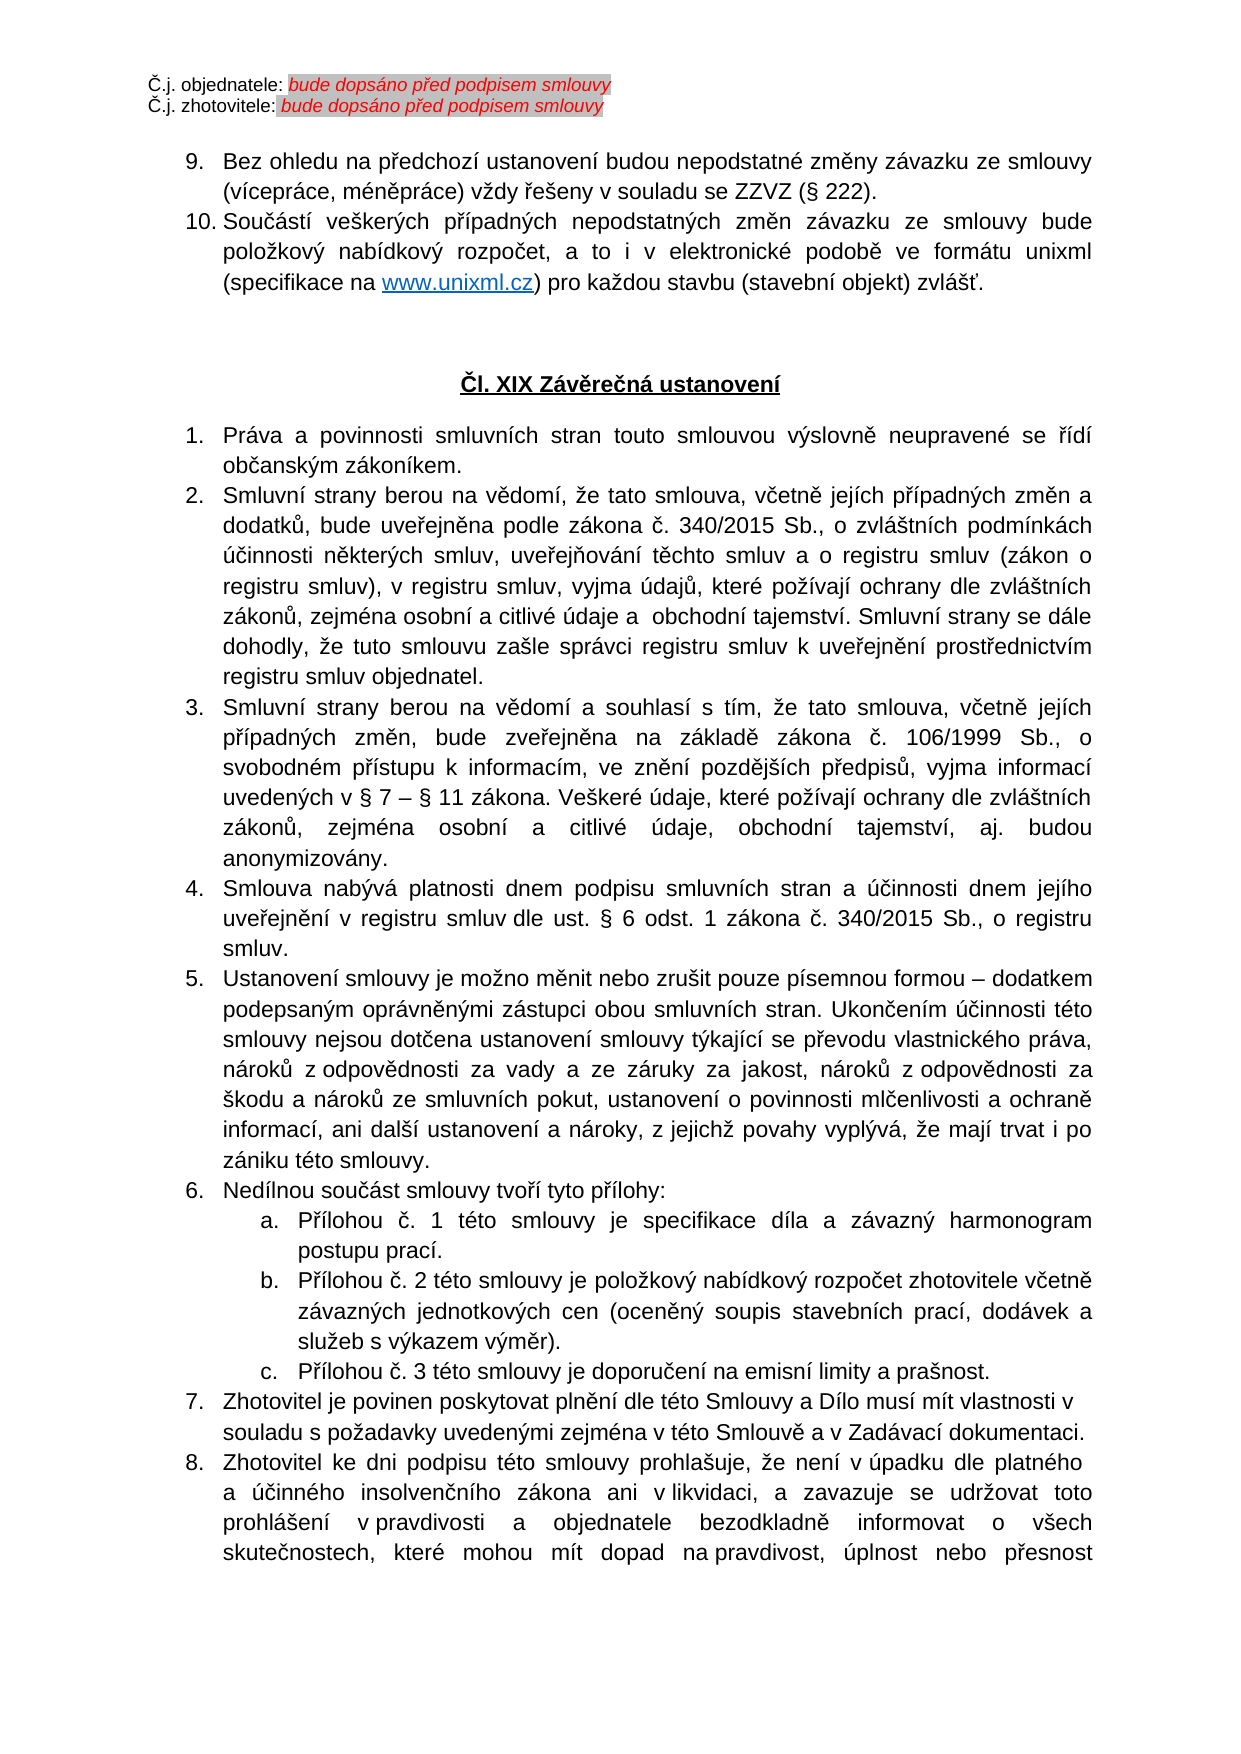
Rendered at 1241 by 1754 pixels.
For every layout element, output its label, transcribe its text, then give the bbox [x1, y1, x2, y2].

list Přílohou č. 3 této smlouvy je doporučení na emisní limity a prašnost. [260, 1358, 1093, 1384]
list Smluvní strany berou na vědomí a souhlasí s tím, že tato smlouva, včetně jejích případných změn, bude zveřejněna na základě zákona č. 106/1999 Sb., o svobodném přístupu k informacím, ve znění pozdějších předpisů, vyjma informací uvedených v § 7 – § 11 zákona. Veškeré údaje, které požívají ochrany dle zvláštních zákonů, zejména osobní a citlivé údaje, obchodní tajemství, aj. budou anonymizovány. [185, 693, 1093, 871]
list Součástí veškerých případných nepodstatných změn závazku ze smlouvy bude položkový nabídkový rozpočet, a to i v elektronické podobě ve formátu unixml (specifikace na www.unixml.cz) pro každou stavbu (stavební objekt) zvlášť. [185, 208, 1093, 295]
list Ustanovení smlouvy je možno měnit nebo zrušit pouze písemnou formou – dodatkem podepsaným oprávněnými zástupci obou smluvních stran. Ukončením účinnosti této smlouvy nejsou dotčena ustanovení smlouvy týkající se převodu vlastnického práva, nároků z odpovědnosti za vady a ze záruky za jakost, nároků z odpovědnosti za škodu a nároků ze smluvních pokut, ustanovení o povinnosti mlčenlivosti a ochraně informací, ani další ustanovení a nároky, z jejichž povahy vyplývá, že mají trvat i po zániku této smlouvy. [185, 965, 1093, 1173]
list Bez ohledu na předchozí ustanovení budou nepodstatné změny závazku ze smlouvy (vícepráce, méněpráce) vždy řešeny v souladu se ZZVZ (§ 222). [185, 148, 1093, 204]
list Smluvní strany berou na vědomí, že tato smlouva, včetně jejích případných změn a dodatků, bude uveřejněna podle zákona č. 340/2015 Sb., o zvláštních podmínkách účinnosti některých smluv, uveřejňování těchto smluv a o registru smluv (zákon o registru smluv), v registru smluv, vyjma údajů, které požívají ochrany dle zvláštních zákonů, zejména osobní a citlivé údaje a obchodní tajemství. Smluvní strany se dále dohodly, že tuto smlouvu zašle správci registru smluv k uveřejnění prostřednictvím registru smluv objednatel. [185, 482, 1093, 689]
list Přílohou č. 1 této smlouvy je specifikace díla a závazný harmonogram postupu prací. [260, 1207, 1093, 1263]
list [185, 1449, 1093, 1566]
list Přílohou č. 2 této smlouvy je položkový nabídkový rozpočet zhotovitele včetně závazných jednotkových cen (oceněný soupis stavebních prací, dodávek a služeb s výkazem výměr). [260, 1267, 1093, 1354]
list Nedílnou součást smlouvy tvoří tyto přílohy: [185, 1177, 1093, 1203]
list Práva a povinnosti smluvních stran touto smlouvou výslovně neupravené se řídí občanským zákoníkem. [185, 422, 1093, 478]
list Zhotovitel je povinen poskytovat plnění dle této Smlouvy a Dílo musí mít vlastnosti v souladu s požadavky uvedenými zejména v této Smlouvě a v Zadávací dokumentaci. [185, 1388, 1093, 1445]
list Smlouva nabývá platnosti dnem podpisu smluvních stran a účinnosti dnem jejího uveřejnění v registru smluv dle ust. § 6 odst. 1 zákona č. 340/2015 Sb., o registru smluv. [185, 875, 1093, 961]
text Čl. XIX Závěrečná ustanovení [148, 371, 1093, 397]
